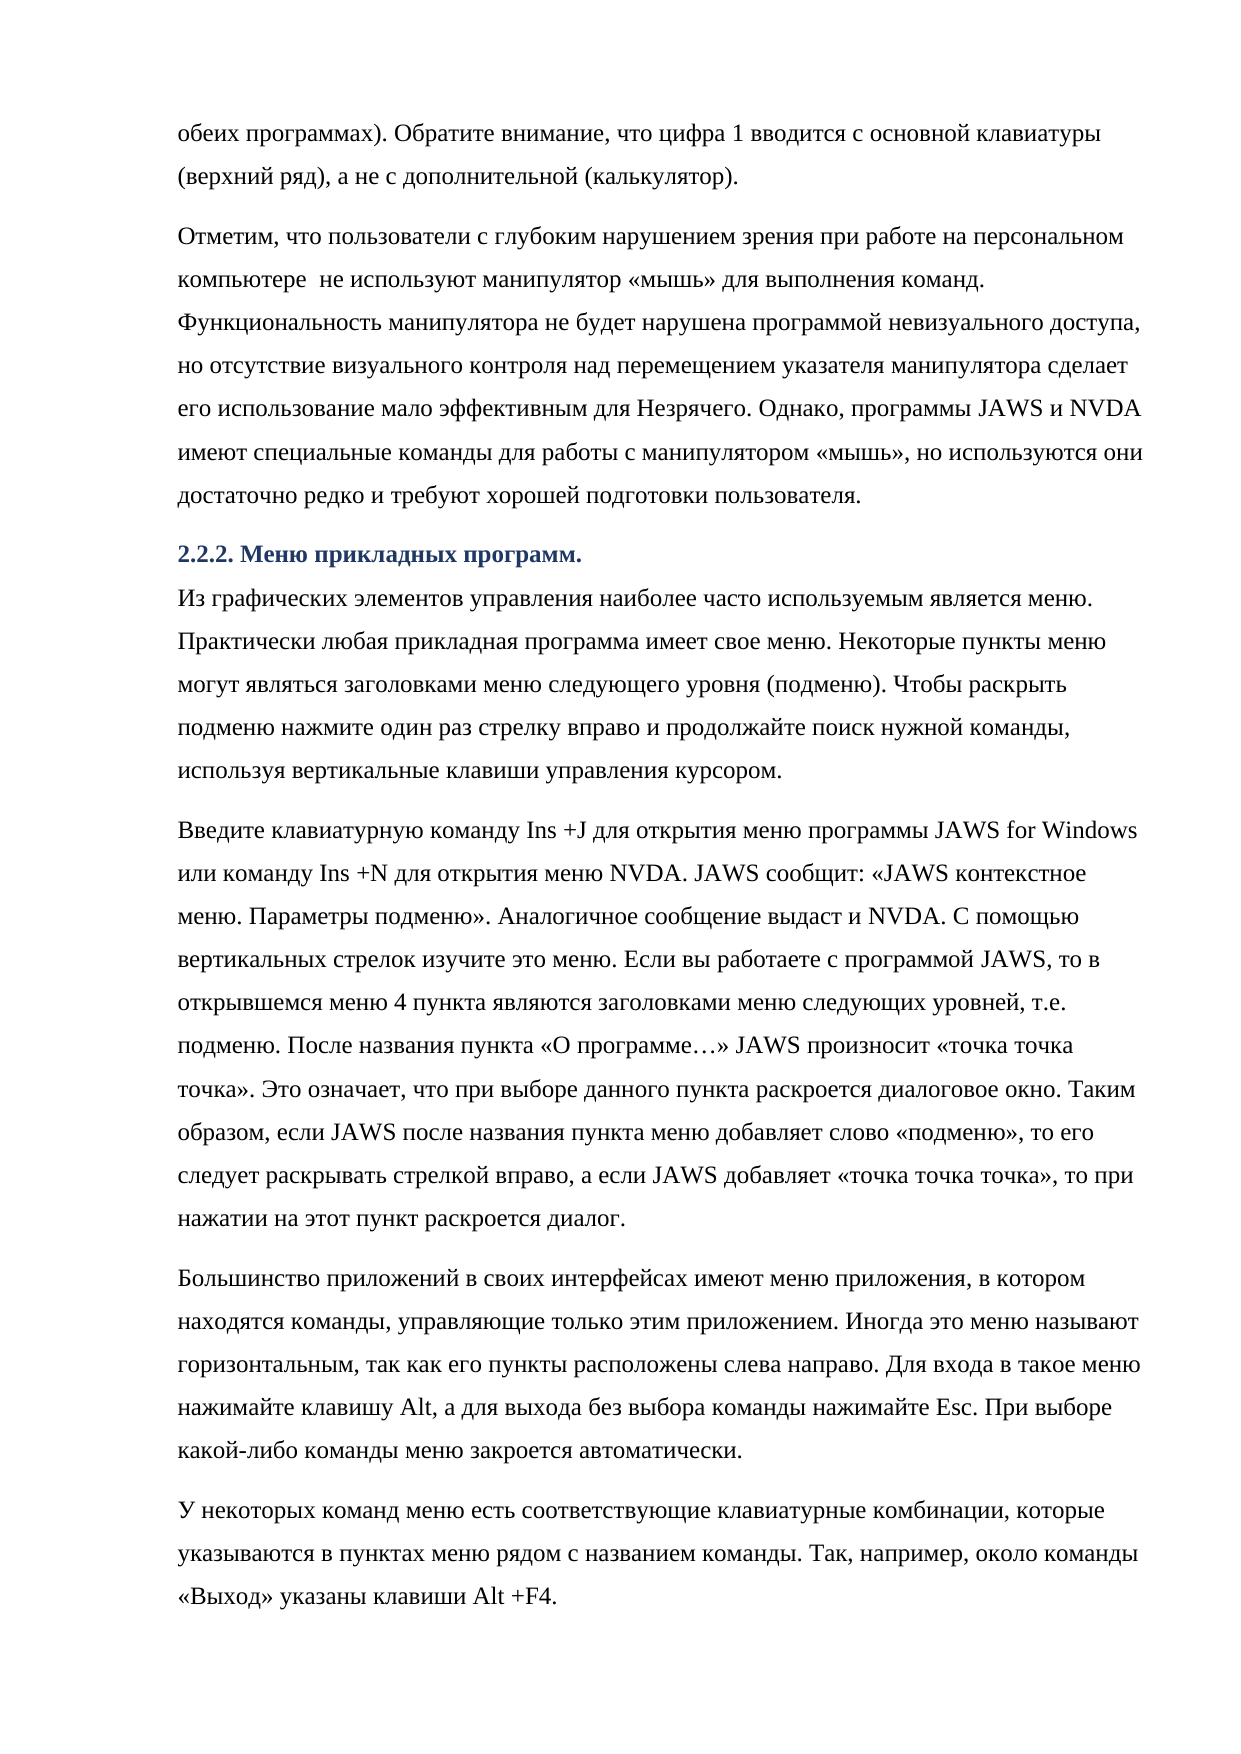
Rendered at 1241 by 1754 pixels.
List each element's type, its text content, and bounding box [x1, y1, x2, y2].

text Большинство приложений в своих интерфейсах имеют меню приложения, в котором находятся команды, управляющие только этим приложением. Иногда это меню называют горизонтальным, так как его пункты расположены слева направо. Для входа в такое меню нажимайте клавишу Alt, а для выхода без выбора команды нажимайте Esc. При выборе какой-либо команды меню закроется автоматически. [177, 1263, 1152, 1464]
subtitle 2.2.2. Меню прикладных программ. [177, 539, 1152, 568]
text Введите клавиатурную команду Ins +J для открытия меню программы JAWS for Windows или команду Ins +N для открытия меню NVDA. JAWS сообщит: «JAWS контекстное меню. Параметры подменю». Аналогичное сообщение выдаст и NVDA. С помощью вертикальных стрелок изучите это меню. Если вы работаете с программой JAWS, то в открывшемся меню 4 пункта являются заголовками меню следующих уровней, т.е. подменю. После названия пункта «О программе…» JAWS произносит «точка точка точка». Это означает, что при выборе данного пункта раскроется диалоговое окно. Таким образом, если JAWS после названия пункта меню добавляет слово «подменю», то его следует раскрывать стрелкой вправо, а если JAWS добавляет «точка точка точка», то при нажатии на этот пункт раскроется диалог. [177, 815, 1152, 1232]
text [177, 118, 1152, 190]
text Отметим, что пользователи с глубоким нарушением зрения при работе на персональном компьютере не используют манипулятор «мышь» для выполнения команд. Функциональность манипулятора не будет нарушена программой невизуального доступа, но отсутствие визуального контроля над перемещением указателя манипулятора сделает его использование мало эффективным для Незрячего. Однако, программы JAWS и NVDA имеют специальные команды для работы с манипулятором «мышь», но используются они достаточно редко и требуют хорошей подготовки пользователя. [177, 221, 1152, 508]
text Из графических элементов управления наиболее часто используемым является меню. Практически любая прикладная программа имеет свое меню. Некоторые пункты меню могут являться заголовками меню следующего уровня (подменю). Чтобы раскрыть подменю нажмите один раз стрелку вправо и продолжайте поиск нужной команды, используя вертикальные клавиши управления курсором. [177, 583, 1152, 784]
text У некоторых команд меню есть соответствующие клавиатурные комбинации, которые указываются в пунктах меню рядом с названием команды. Так, например, около команды «Выход» указаны клавиши Alt +F4. [177, 1495, 1152, 1610]
